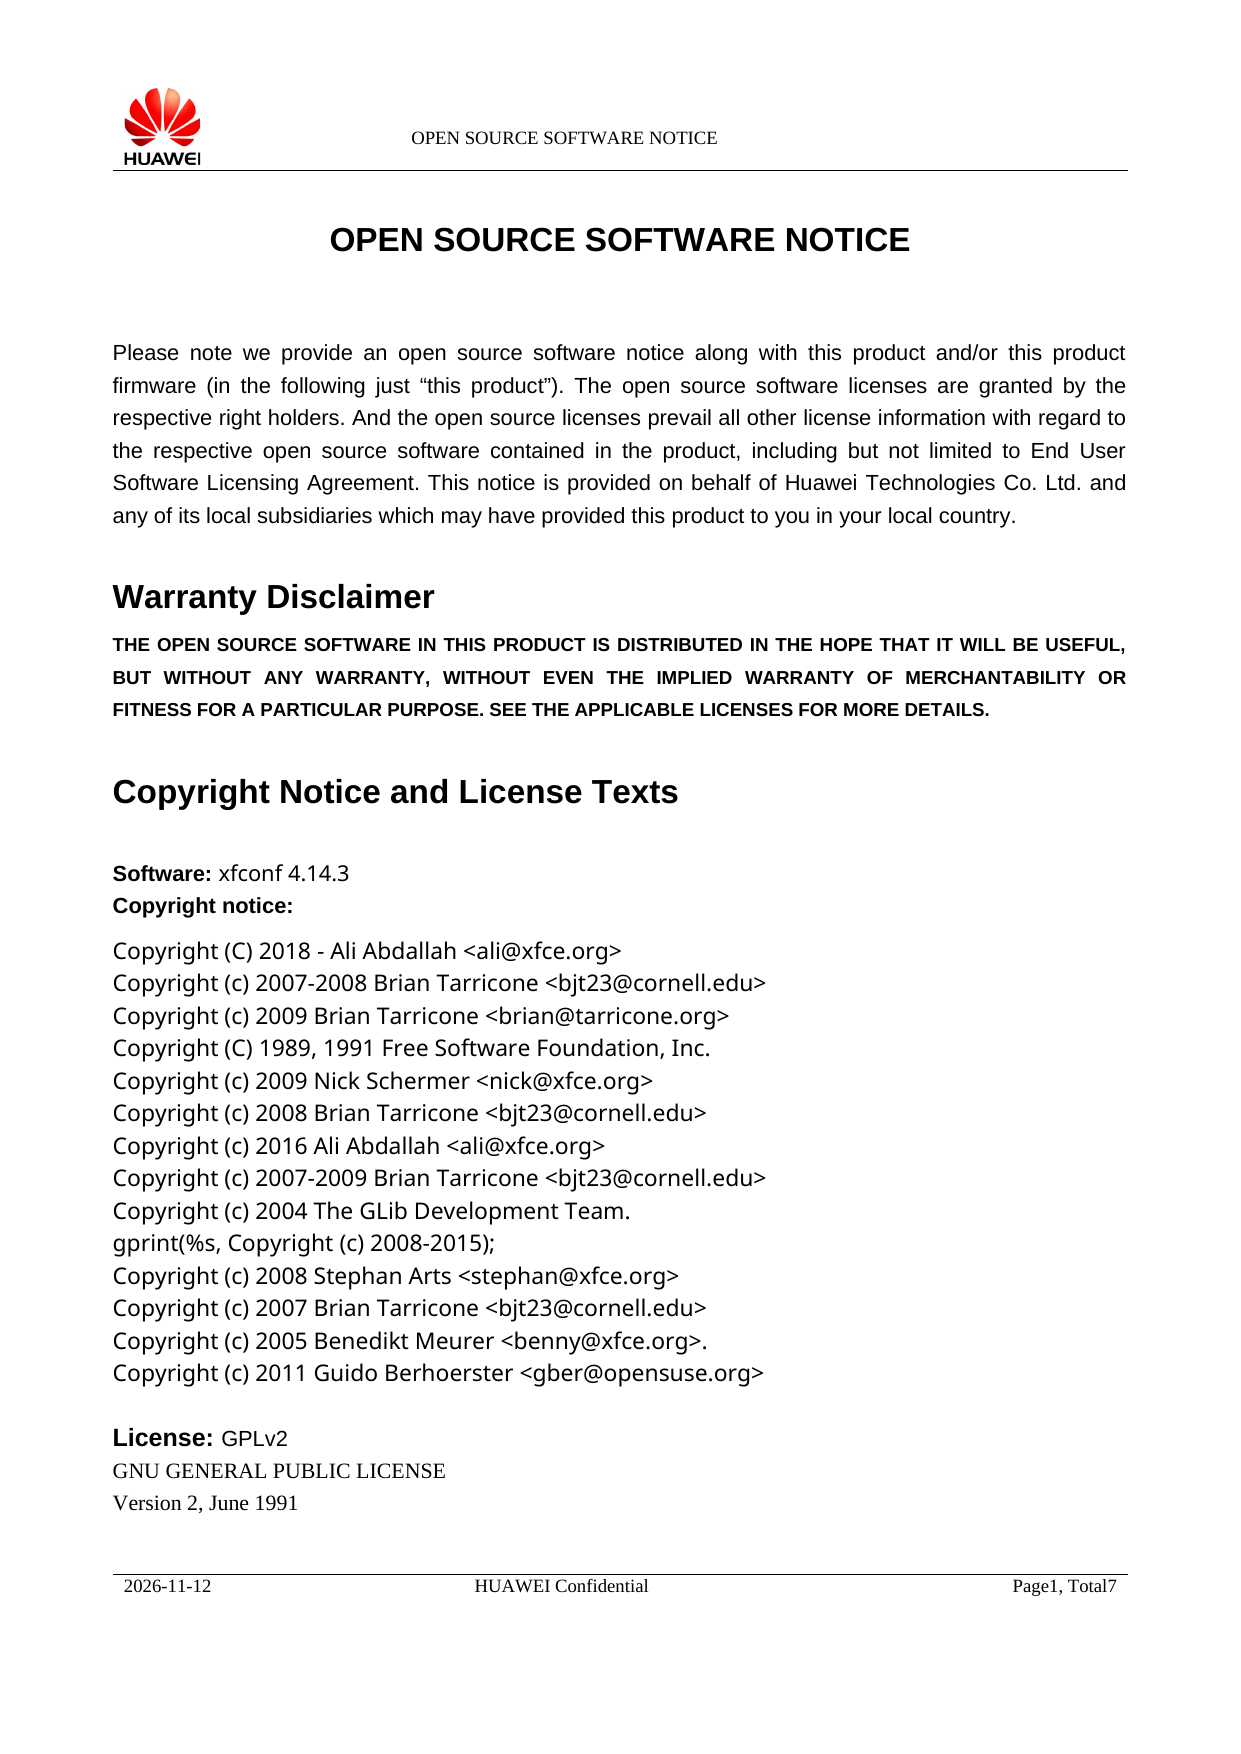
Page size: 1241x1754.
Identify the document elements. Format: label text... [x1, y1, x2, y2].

text The open source software in this product is distributed in the hope that it will be useful, but WITHOUT ANY WARRANTY, without even the implied warranty of MERCHANTABILITY or FITNESS FOR A PARTICULAR PURPOSE. See the applicable licenses for more details. [112, 629, 1128, 726]
text Please note we provide an open source software notice along with this product and/or this product firmware (in the following just “this product”). The open source software licenses are granted by the respective right holders. And the open source licenses prevail all other license information with regard to the respective open source software contained in the product, including but not limited to End User Software Licensing Agreement. This notice is provided on behalf of Huawei Technologies Co. Ltd. and any of its local subsidiaries which may have provided this product to you in your local country. [112, 336, 1128, 531]
title Software: xfconf 4.14.3 [112, 856, 1128, 889]
text License: GPLv2 [112, 1421, 1128, 1454]
picture [124, 88, 201, 165]
text Copyright Notice and License Texts [112, 759, 1128, 824]
text Copyright (C) 2018 - Ali Abdallah <ali@xfce.org> Copyright (c) 2007-2008 Brian Tarricone <bjt23@cornell.edu> Copyright (c) 2009 Brian Tarricone <brian@tarricone.org> Copyright (C) 1989, 1991 Free Software Foundation, Inc. Copyright (c) 2009 Nick Schermer <nick@xfce.org> Copyright (c) 2008 Brian Tarricone <bjt23@cornell.edu> Copyright (c) 2016 Ali Abdallah <ali@xfce.org> Copyright (c) 2007-2009 Brian Tarricone <bjt23@cornell.edu> Copyright (c) 2004 The GLib Development Team. gprint(%s, Copyright (c) 2008-2015); Copyright (c) 2008 Stephan Arts <stephan@xfce.org> Copyright (c) 2007 Brian Tarricone <bjt23@cornell.edu> Copyright (c) 2005 Benedikt Meurer <benny@xfce.org>. Copyright (c) 2011 Guido Berhoerster <gber@opensuse.org> [112, 934, 1128, 1421]
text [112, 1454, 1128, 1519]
text Warranty Disclaimer [112, 564, 1128, 629]
text Copyright notice: [112, 889, 1128, 921]
text OPEN SOURCE SOFTWARE NOTICE [112, 206, 1128, 271]
